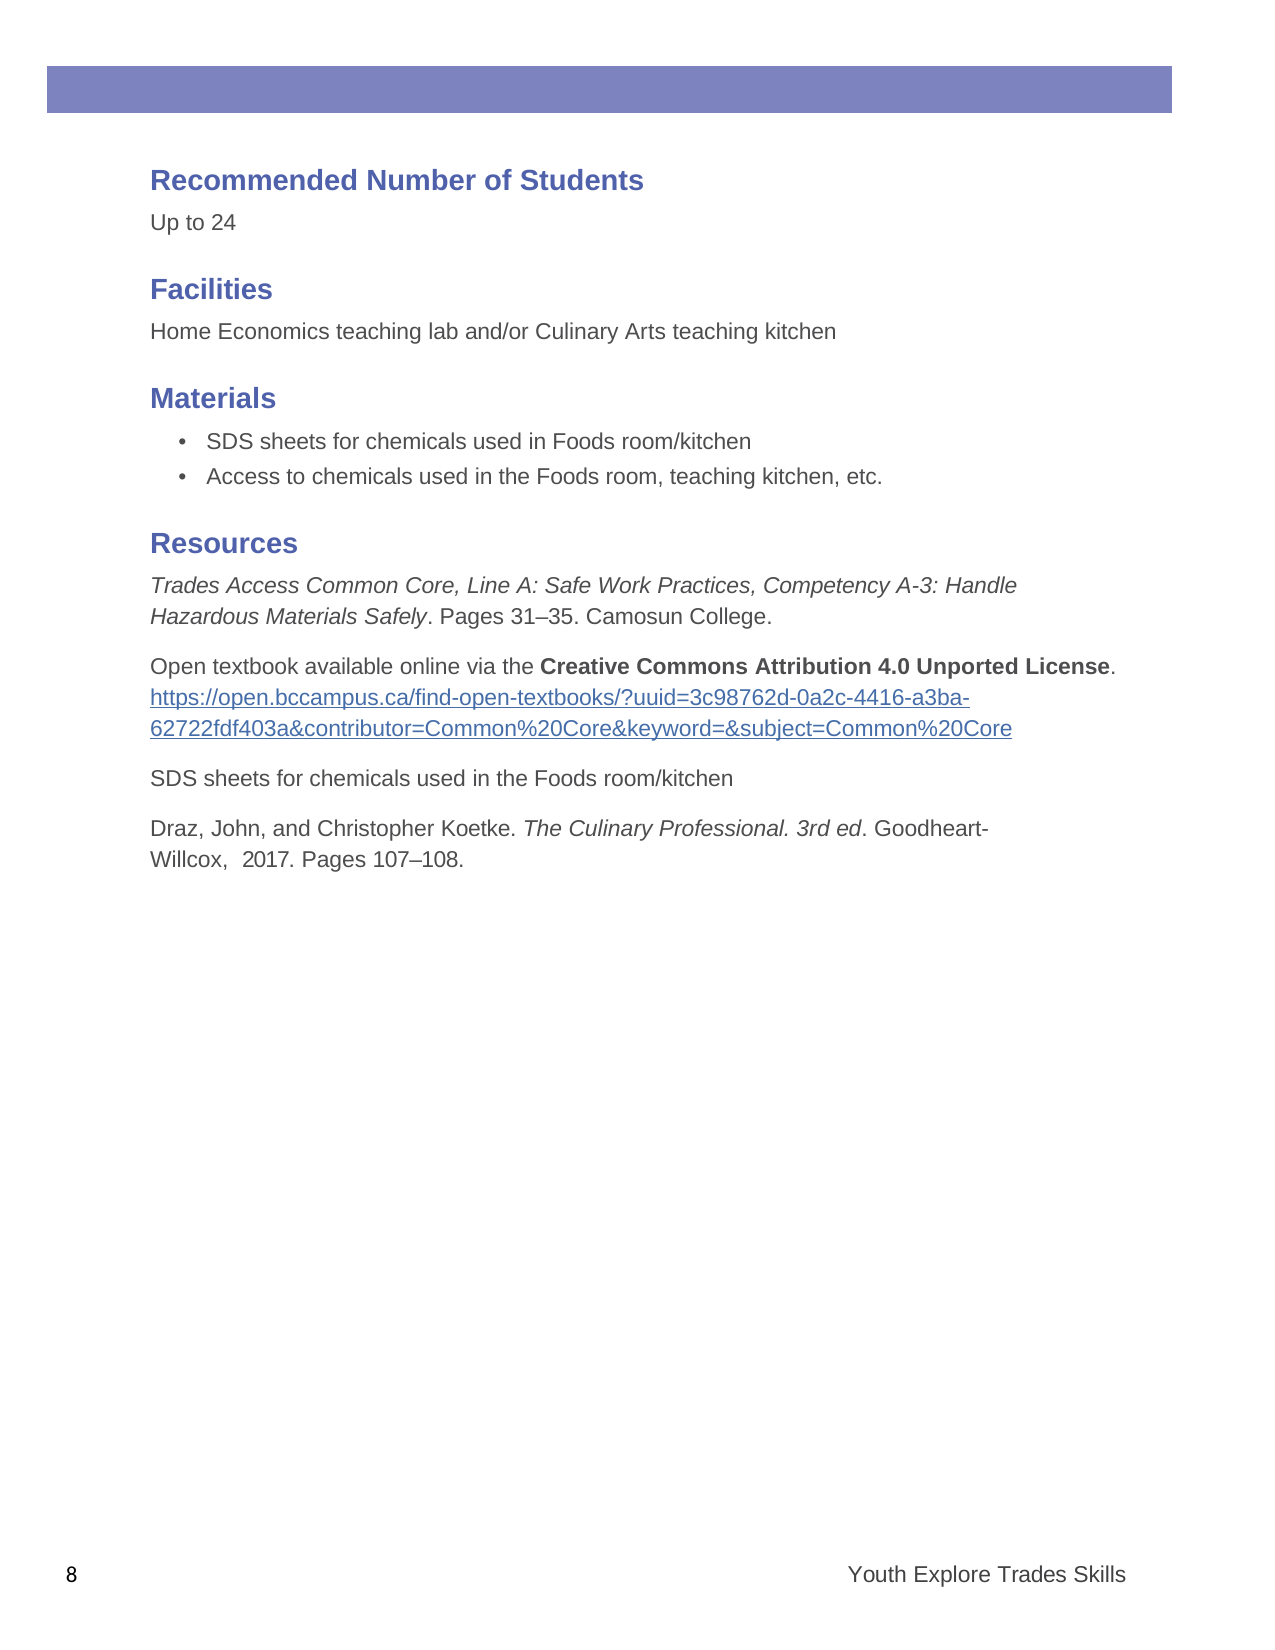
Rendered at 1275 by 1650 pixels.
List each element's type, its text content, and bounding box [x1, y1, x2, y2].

list SDS sheets for chemicals used in Foods room/kitchen [178, 428, 1183, 454]
list Access to chemicals used in the Foods room, teaching kitchen, etc. [178, 463, 1183, 489]
subtitle Recommended Number of Students [150, 162, 1183, 196]
text Trades Access Common Core, Line A: Safe Work Practices, Competency A-3: Handle Hazardous Materials Safely. Pages 31–35. Camosun College. [150, 572, 1086, 629]
subtitle Materials [150, 381, 1183, 415]
subtitle Facilities [150, 272, 1183, 305]
text Draz, John, and Christopher Koetke. The Culinary Professional. 3rd ed. Goodheart-Willcox, 2017. Pages 107–108. [150, 815, 1067, 872]
text Up to 24 [150, 209, 1183, 235]
subtitle Resources [150, 526, 1183, 559]
text SDS sheets for chemicals used in the Foods room/kitchen [150, 765, 1183, 791]
text Home Economics teaching lab and/or Culinary Arts teaching kitchen [150, 318, 1183, 345]
text Open textbook available online via the Creative Commons Attribution 4.0 Unported License. https://open.bccampus.ca/find-open-textbooks/?uuid=3c98762d-0a2c-4416-a3ba- 62722fdf403a&contributor=Common%20Core&keyword=&subject=Common%20Core [150, 653, 1123, 741]
